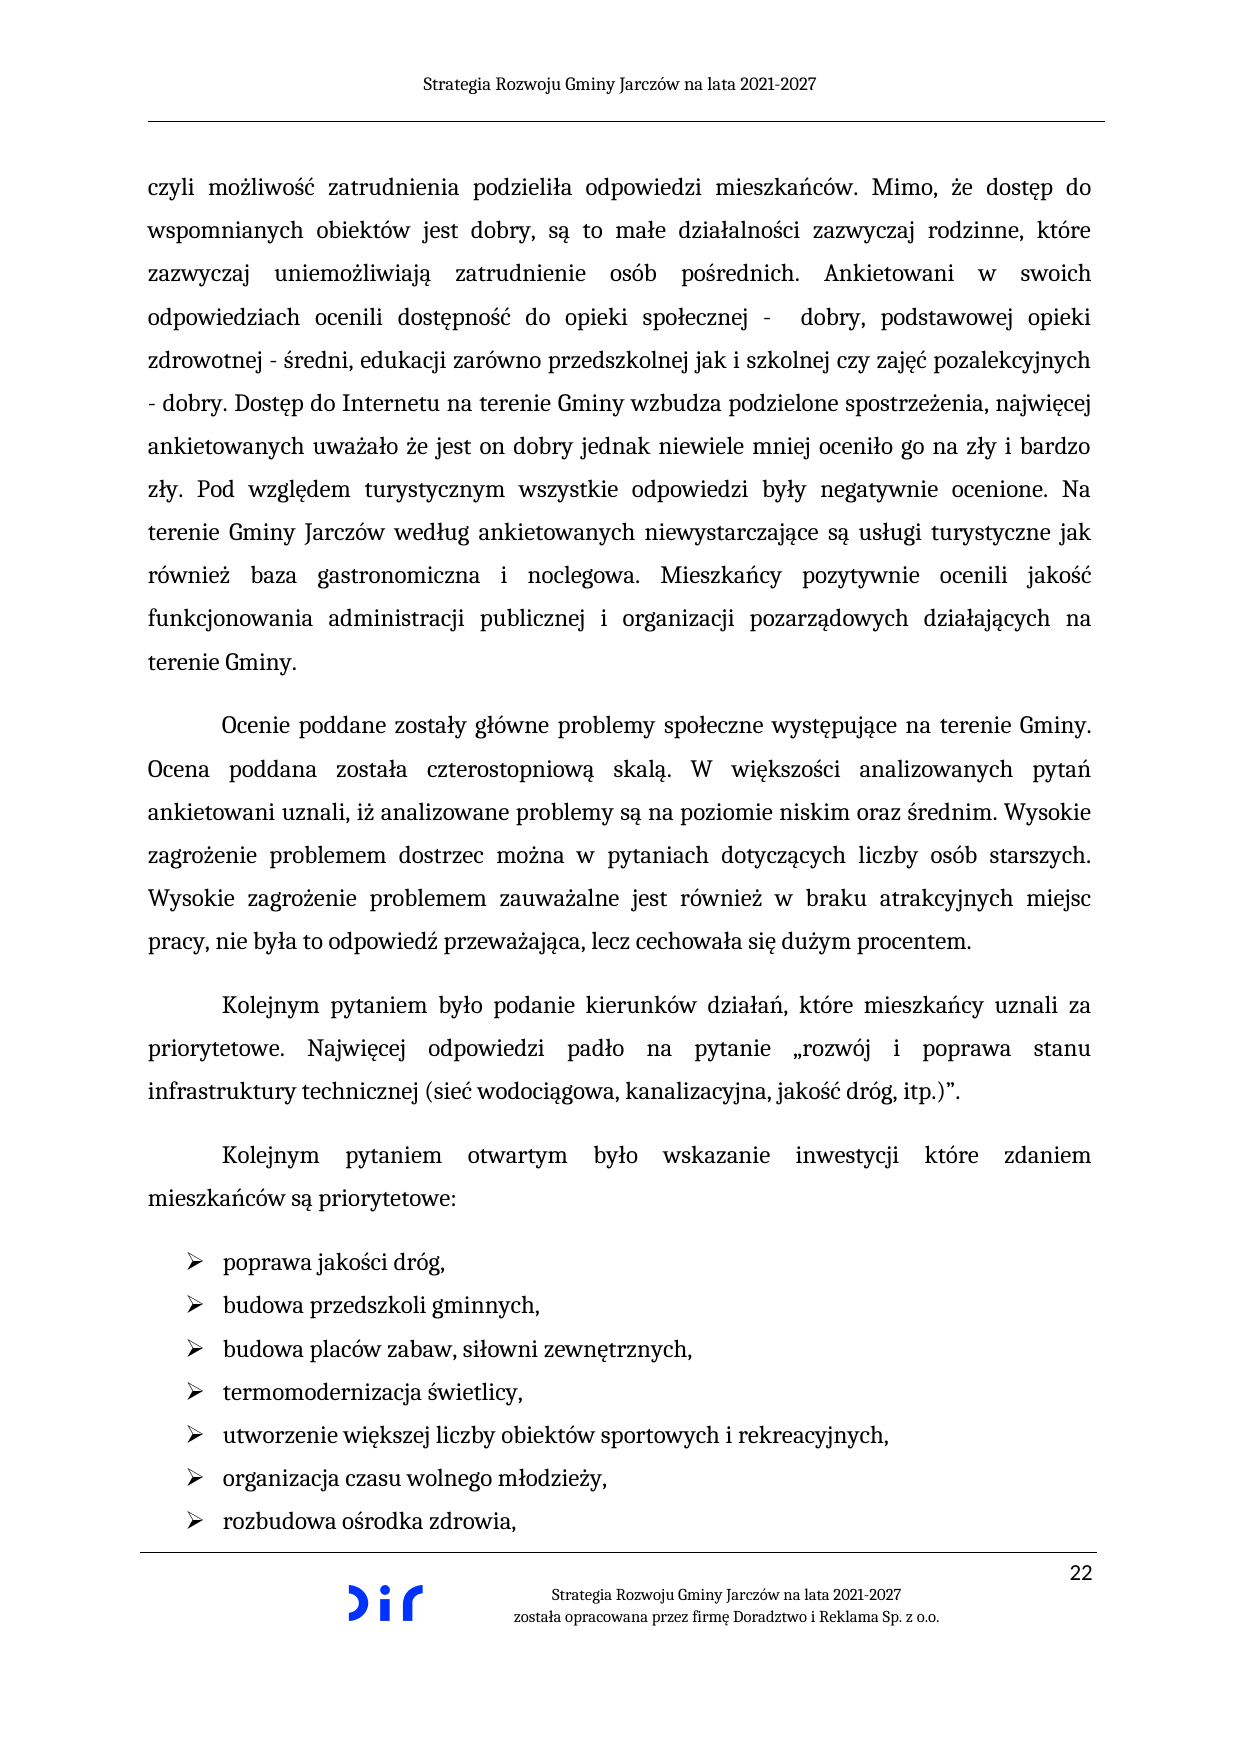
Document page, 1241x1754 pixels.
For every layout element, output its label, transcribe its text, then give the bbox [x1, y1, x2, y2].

text Ocenie poddane zostały główne problemy społeczne występujące na terenie Gminy. Ocena poddana została czterostopniową skalą. W większości analizowanych pytań ankietowani uznali, iż analizowane problemy są na poziomie niskim oraz średnim. Wysokie zagrożenie problemem dostrzec można w pytaniach dotyczących liczby osób starszych. Wysokie zagrożenie problemem zauważalne jest również w braku atrakcyjnych miejsc pracy, nie była to odpowiedź przeważająca, lecz cechowała się dużym procentem. [148, 711, 1092, 956]
list budowa placów zabaw, siłowni zewnętrznych, [185, 1334, 1092, 1363]
list utworzenie większej liczby obiektów sportowych i rekreacyjnych, [185, 1421, 1092, 1449]
list rozbudowa ośrodka zdrowia, [185, 1507, 1092, 1536]
text Kolejnym pytaniem otwartym było wskazanie inwestycji które zdaniem mieszkańców są priorytetowe: [148, 1141, 1092, 1213]
list poprawa jakości dróg, [185, 1248, 1092, 1277]
text Kolejnym pytaniem było podanie kierunków działań, które mieszkańcy uznali za priorytetowe. Najwięcej odpowiedzi padło na pytanie „rozwój i poprawa stanu infrastruktury technicznej (sieć wodociągowa, kanalizacyjna, jakość dróg, itp.)”. [148, 991, 1092, 1106]
list termomodernizacja świetlicy, [185, 1378, 1092, 1406]
list organizacja czasu wolnego młodzieży, [185, 1464, 1092, 1493]
list budowa przedszkoli gminnych, [185, 1291, 1092, 1320]
picture [348, 1585, 423, 1621]
